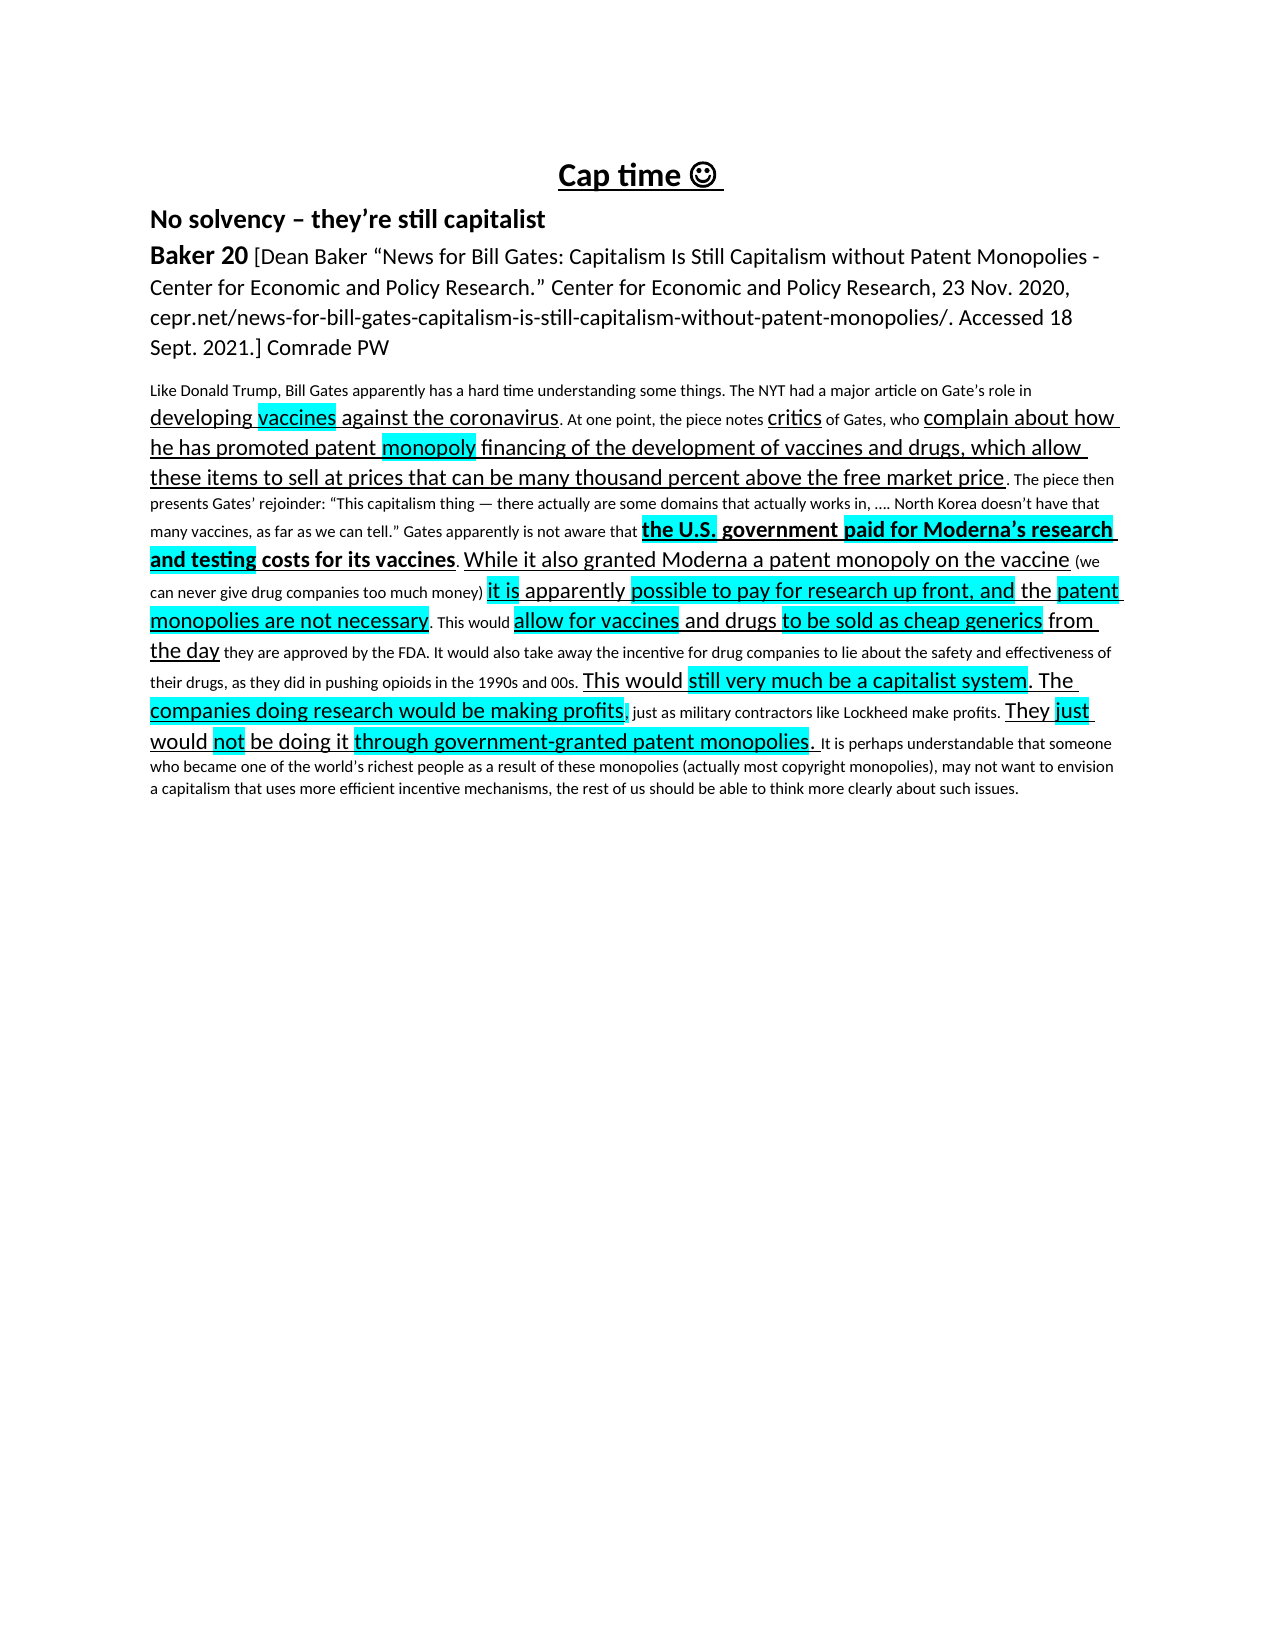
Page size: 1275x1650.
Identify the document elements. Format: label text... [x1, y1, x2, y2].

text Like Donald Trump, Bill Gates apparently has a hard time understanding some things. The NYT had a major article on Gate’s role in developing vaccines against the coronavirus. At one point, the piece notes critics of Gates, who complain about how he has promoted patent monopoly financing of the development of vaccines and drugs, which allow these items to sell at prices that can be many thousand percent above the free market price. The piece then presents Gates’ rejoinder: “This capitalism thing — there actually are some domains that actually works in, …. North Korea doesn’t have that many vaccines, as far as we can tell.” Gates apparently is not aware that the U.S. government paid for Moderna’s research and testing costs for its vaccines. While it also granted Moderna a patent monopoly on the vaccine (we can never give drug companies too much money) it is apparently possible to pay for research up front, and the patent monopolies are not necessary. This would allow for vaccines and drugs to be sold as cheap generics from the day they are approved by the FDA. It would also take away the incentive for drug companies to lie about the safety and effectiveness of their drugs, as they did in pushing opioids in the 1990s and 00s. This would still very much be a capitalist system. The companies doing research would be making profits, just as military contractors like Lockheed make profits. They just would not be doing it through government-granted patent monopolies. It is perhaps understandable that someone who became one of the world’s richest people as a result of these monopolies (actually most copyright monopolies), may not want to envision a capitalism that uses more efficient incentive mechanisms, the rest of us should be able to think more clearly about such issues. [150, 380, 1125, 799]
subtitle Cap time [150, 154, 1125, 195]
text Baker 20 [Dean Baker “News for Bill Gates: Capitalism Is Still Capitalism without Patent Monopolies - Center for Economic and Policy Research.” Center for Economic and Policy Research, 23 Nov. 2020, cepr.net/news-for-bill-gates-capitalism-is-still-capitalism-without-patent-monopolies/. Accessed 18 Sept. 2021.] Comrade PW [150, 238, 1125, 362]
subtitle No solvency – they’re still capitalist [150, 202, 1125, 235]
